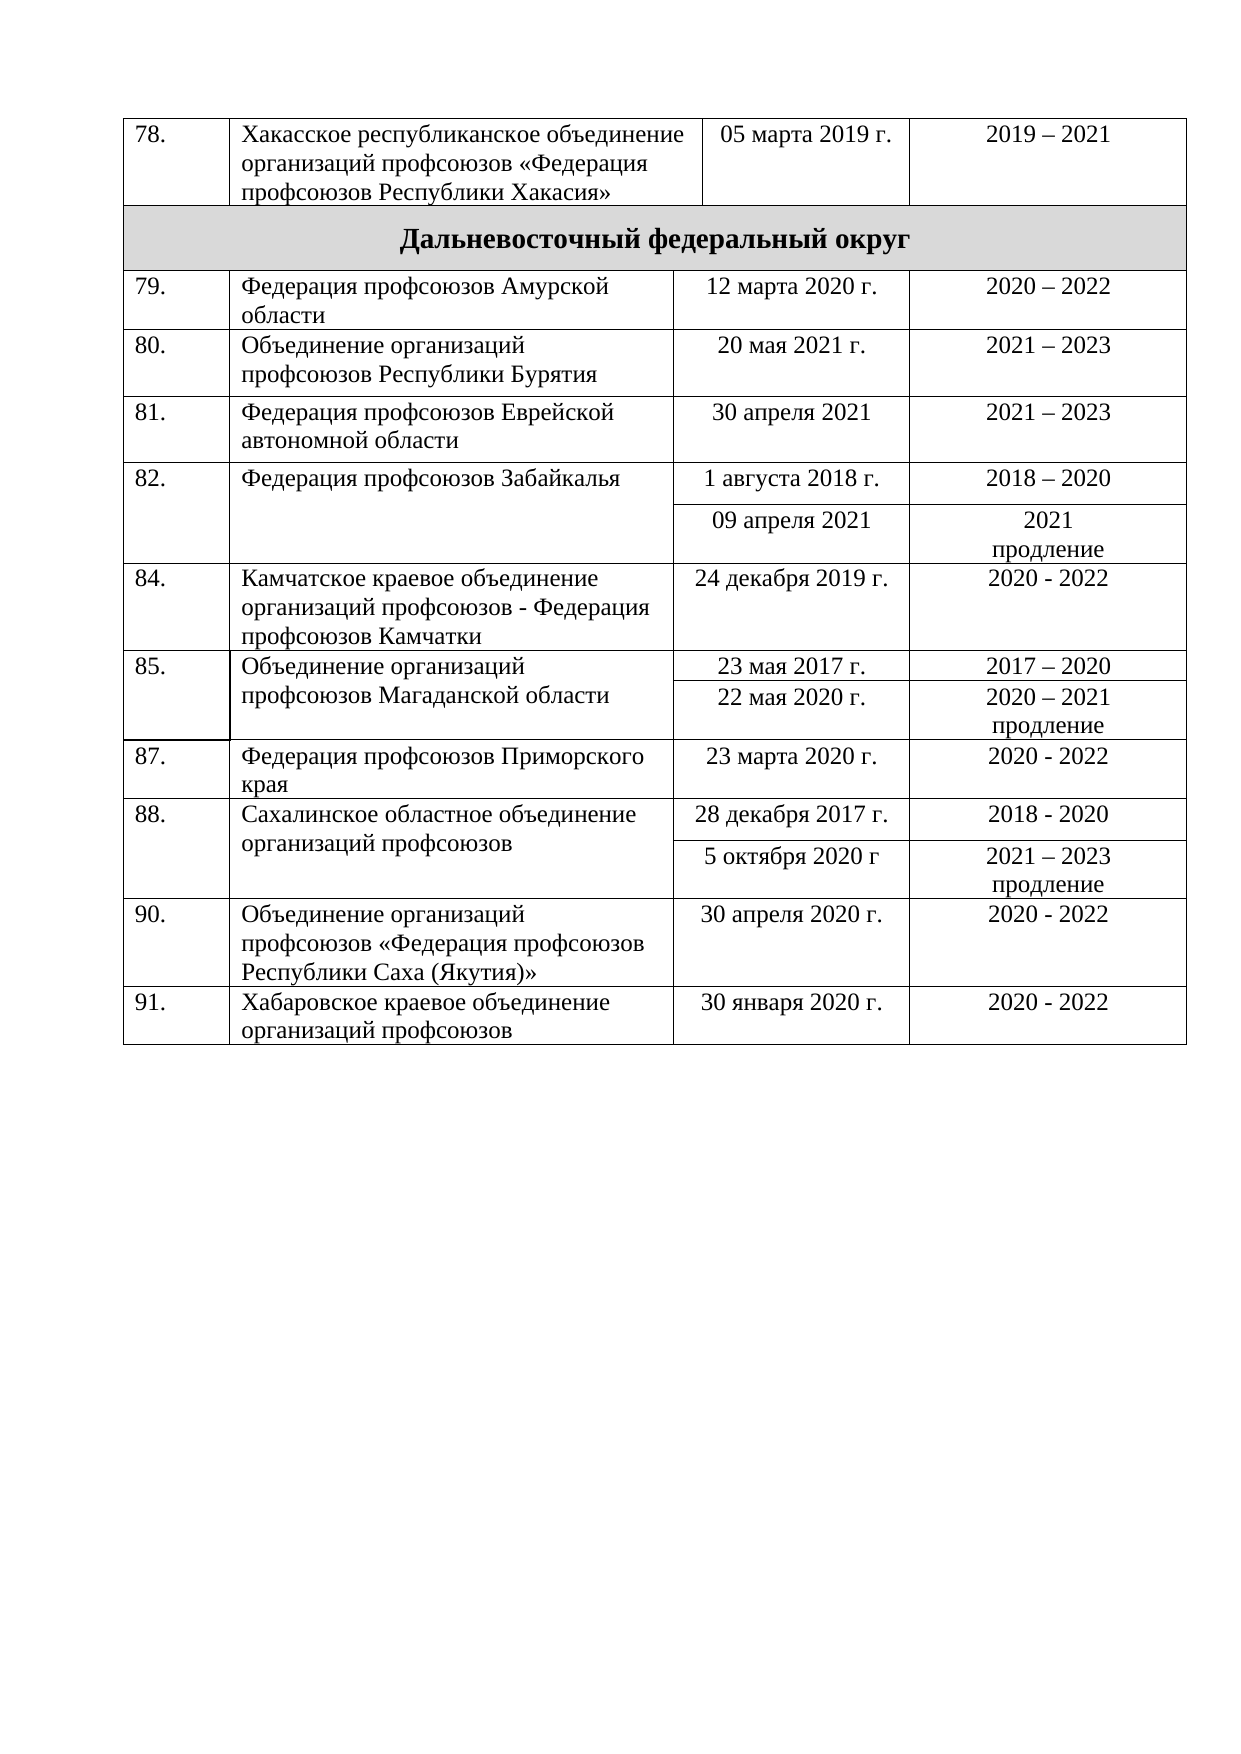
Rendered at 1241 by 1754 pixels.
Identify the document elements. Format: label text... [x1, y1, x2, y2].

table_cell 2020 - 2022 [910, 740, 1186, 798]
table_cell [124, 799, 229, 898]
table_cell 09 апреля 2021 [674, 505, 909, 562]
table_cell 2020 – 2021 продление [910, 681, 1186, 739]
table_cell Федерация профсоюзов Приморского края [230, 740, 673, 798]
table_cell Камчатское краевое объединение организаций профсоюзов - Федерация профсоюзов Камчатки [230, 564, 673, 650]
table_cell 2020 - 2022 [910, 564, 1186, 650]
table_cell 05 марта 2019 г. [703, 119, 909, 205]
table_cell [124, 987, 229, 1044]
table_cell 23 мая 2017 г. [674, 651, 909, 680]
table_cell 2018 - 2020 [910, 799, 1186, 840]
table_cell 2020 - 2022 [910, 899, 1186, 986]
table_cell [124, 463, 229, 562]
table_cell 30 января 2020 г. [674, 987, 909, 1044]
table_cell 23 марта 2020 г. [674, 740, 909, 798]
table_cell Федерация профсоюзов Еврейской автономной области [230, 397, 673, 462]
table_cell 1 августа 2018 г. [674, 463, 909, 504]
table_cell 28 декабря 2017 г. [674, 799, 909, 840]
table_cell Хабаровское краевое объединение организаций профсоюзов [230, 987, 673, 1044]
table_cell 30 апреля 2021 [674, 397, 909, 462]
table_cell Дальневосточный федеральный округ [124, 206, 1186, 270]
table_cell [124, 651, 229, 739]
table_cell Объединение организаций профсоюзов Магаданской области [231, 651, 673, 739]
table_cell Федерация профсоюзов Амурской области [230, 271, 673, 329]
table_cell [124, 330, 229, 396]
table_cell 20 мая 2021 г. [674, 330, 909, 396]
table_cell 2021 – 2023 продление [910, 841, 1186, 898]
table_cell 12 марта 2020 г. [674, 271, 909, 329]
table_cell [124, 271, 229, 329]
table_cell 22 мая 2020 г. [674, 681, 909, 739]
table_cell [124, 119, 229, 205]
table_cell 24 декабря 2019 г. [674, 564, 909, 650]
table_cell 30 апреля 2020 г. [674, 899, 909, 986]
table_cell 2017 – 2020 [910, 651, 1186, 680]
table_cell [124, 564, 229, 650]
table_cell 2020 - 2022 [910, 987, 1186, 1044]
table_cell Федерация профсоюзов Забайкалья [230, 463, 673, 562]
table_cell 2018 – 2020 [910, 463, 1186, 504]
table_cell [124, 397, 229, 462]
table_cell 2021 – 2023 [910, 330, 1186, 396]
table_cell Объединение организаций профсоюзов «Федерация профсоюзов Республики Саха (Якутия)» [230, 899, 673, 986]
table_cell 2021 продление [910, 505, 1186, 562]
table_cell 5 октября 2020 г [674, 841, 909, 898]
table_cell 2019 – 2021 [910, 119, 1186, 205]
table_cell [124, 741, 229, 798]
table_cell Хакасское республиканское объединение организаций профсоюзов «Федерация профсоюзов Республики Хакасия» [230, 119, 702, 205]
table_cell [124, 899, 229, 986]
table_cell Объединение организаций профсоюзов Республики Бурятия [230, 330, 673, 396]
table_cell Сахалинское областное объединение организаций профсоюзов [230, 799, 673, 898]
table_cell 2021 – 2023 [910, 397, 1186, 462]
table_cell 2020 – 2022 [910, 271, 1186, 329]
